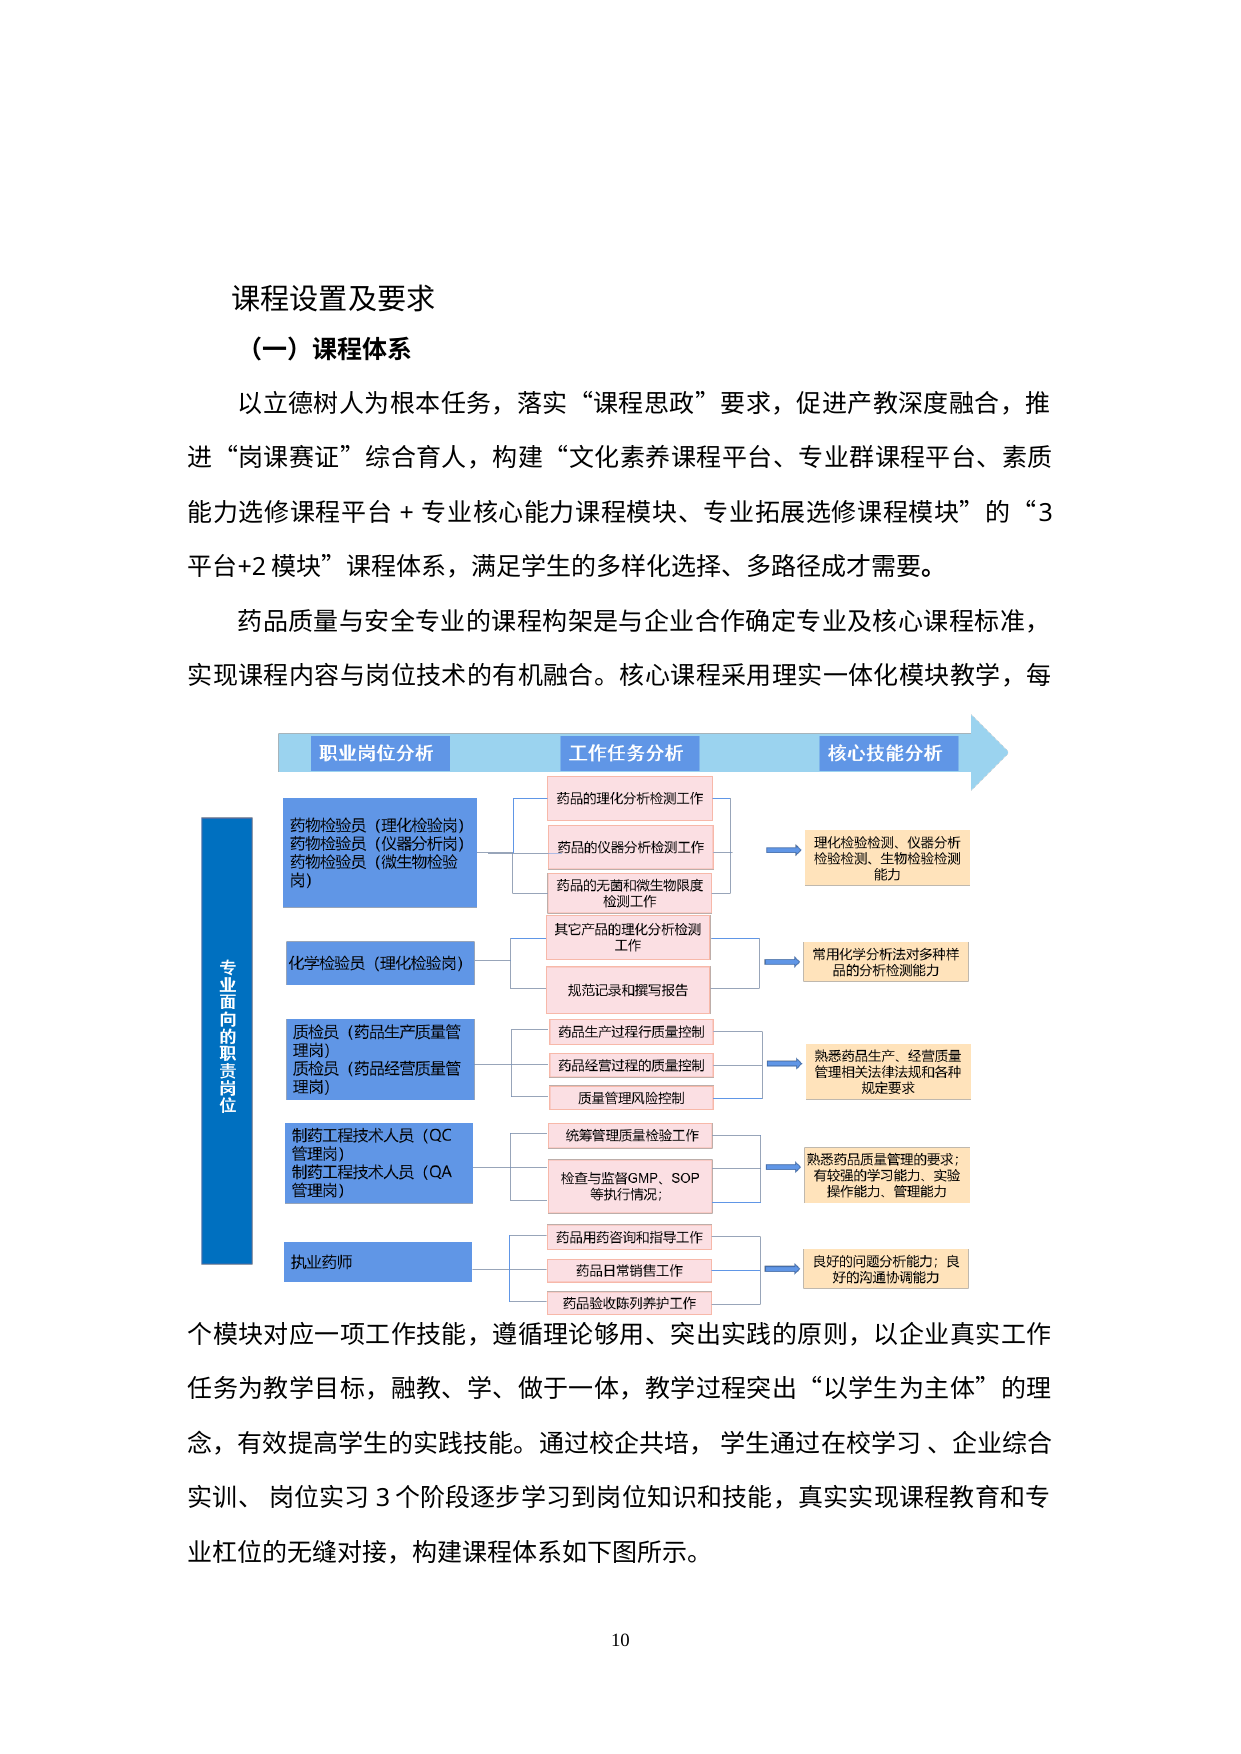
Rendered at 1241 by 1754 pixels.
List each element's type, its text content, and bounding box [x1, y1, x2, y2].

text 课程设置及要求 [187, 264, 1053, 329]
text （一）课程体系 [187, 329, 1053, 365]
picture [201, 714, 1009, 1315]
text 以立德树人为根本任务，落实“课程思政”要求，促进产教深度融合，推进“岗课赛证”综合育人，构建“文化素养课程平台、专业群课程平台、素质能力选修课程平台 + 专业核心能力课程模块、专业拓展选修课程模块”的“3平台+2模块”课程体系，满足学生的多样化选择、多路径成才需要。 [187, 383, 1053, 583]
